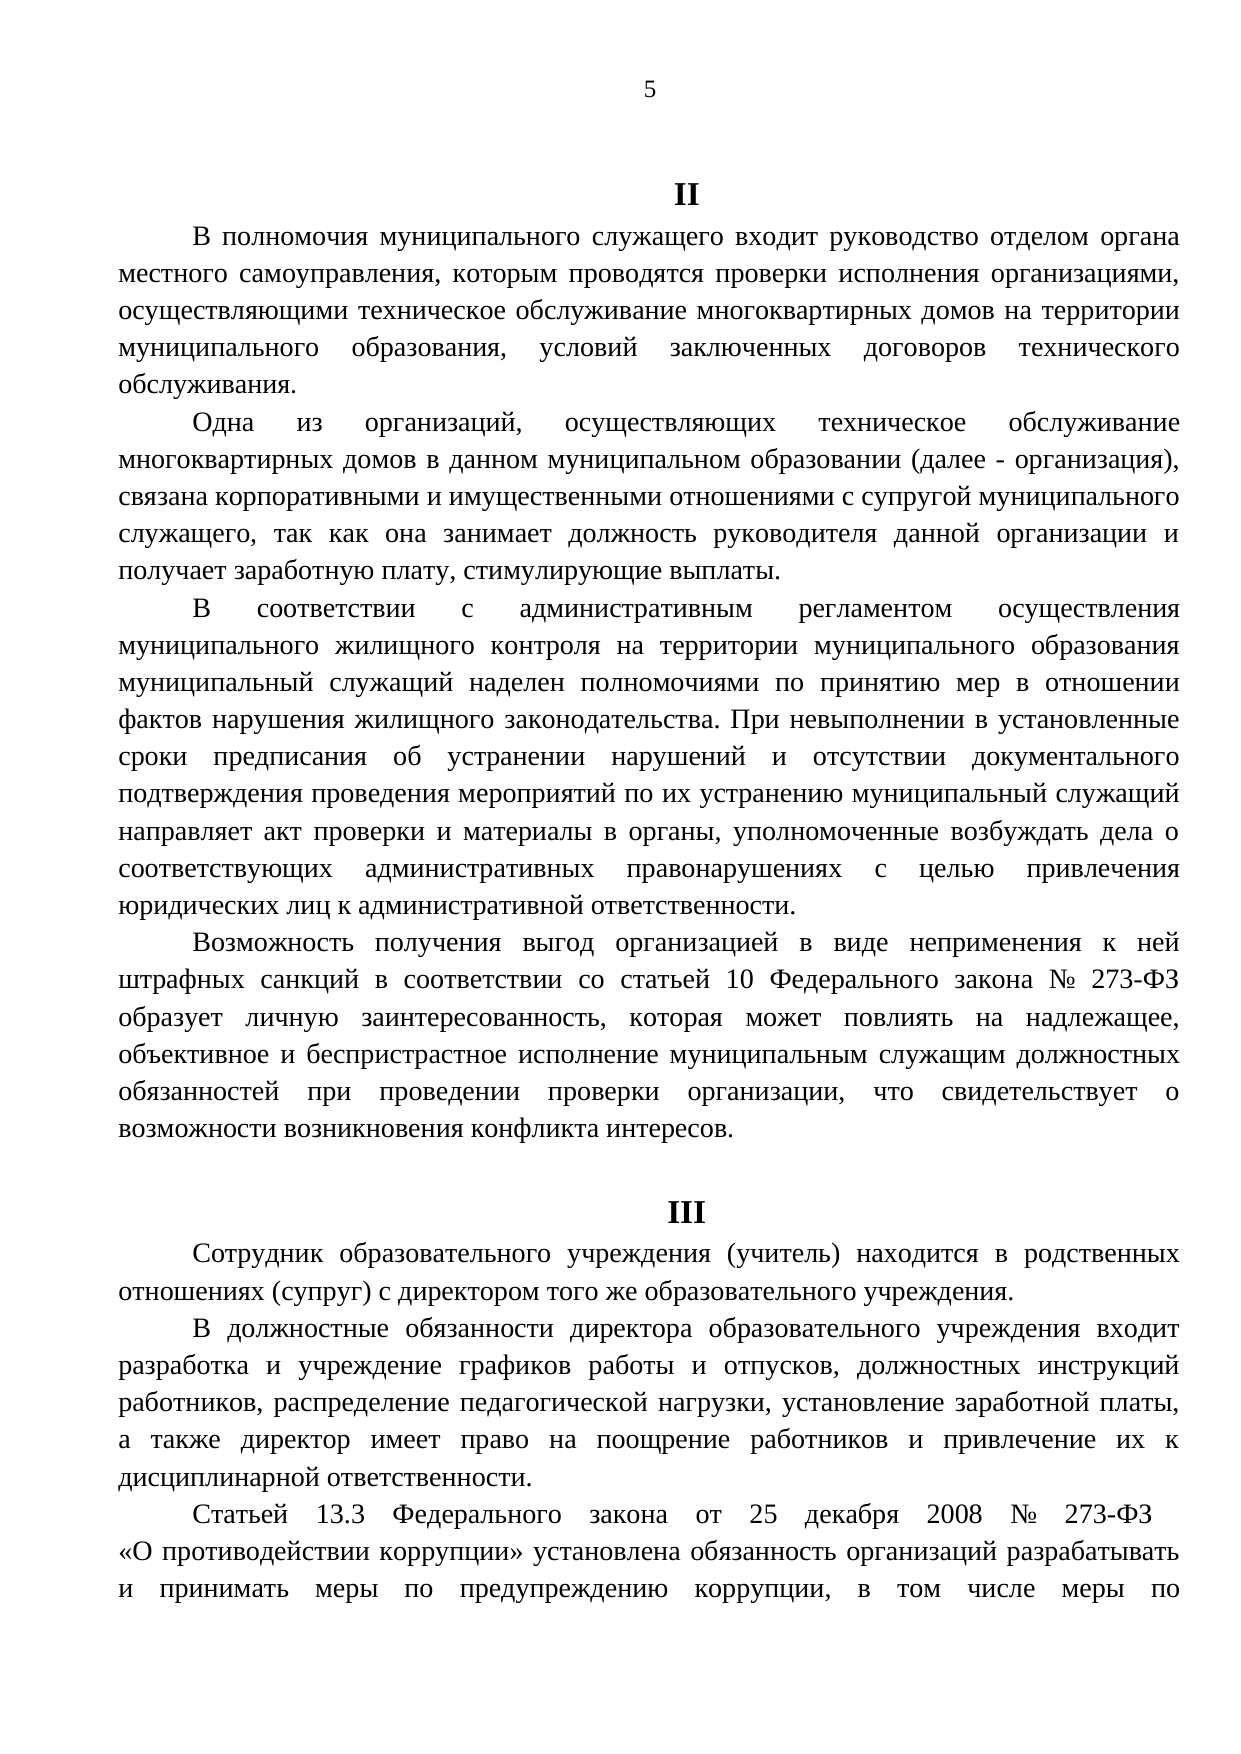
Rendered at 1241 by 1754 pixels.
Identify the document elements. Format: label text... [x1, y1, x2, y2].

text II [118, 175, 1181, 213]
text Сотрудник образовательного учреждения (учитель) находится в родственных отношениях (супруг) с директором того же образовательного учреждения. [118, 1237, 1181, 1306]
text В соответствии с административным регламентом осуществления муниципального жилищного контроля на территории муниципального образования муниципальный служащий наделен полномочиями по принятию мер в отношении фактов нарушения жилищного законодательства. При невыполнении в установленные сроки предписания об устранении нарушений и отсутствии документального подтверждения проведения мероприятий по их устранению муниципальный служащий направляет акт проверки и материалы в органы, уполномоченные возбуждать дела о соответствующих административных правонарушениях с целью привлечения юридических лиц к административной ответственности. [118, 591, 1181, 921]
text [118, 1497, 1181, 1604]
text Возможность получения выгод организацией в виде неприменения к ней штрафных санкций в соответствии со статьей 10 Федерального закона № 273-ФЗ образует личную заинтересованность, которая может повлиять на надлежащее, объективное и беспристрастное исполнение муниципальным служащим должностных обязанностей при проведении проверки организации, что свидетельствует о возможности возникновения конфликта интересов. [118, 925, 1181, 1144]
text В должностные обязанности директора образовательного учреждения входит разработка и учреждение графиков работы и отпусков, должностных инструкций работников, распределение педагогической нагрузки, установление заработной платы, а также директор имеет право на поощрение работников и привлечение их к дисциплинарной ответственности. [118, 1311, 1181, 1492]
text В полномочия муниципального служащего входит руководство отделом органа местного самоуправления, которым проводятся проверки исполнения организациями, осуществляющими техническое обслуживание многоквартирных домов на территории муниципального образования, условий заключенных договоров технического обслуживания. [118, 219, 1181, 400]
text Одна из организаций, осуществляющих техническое обслуживание многоквартирных домов в данном муниципальном образовании (далее - организация), связана корпоративными и имущественными отношениями с супругой муниципального служащего, так как она занимает должность руководителя данной организации и получает заработную плату, стимулирующие выплаты. [118, 405, 1181, 586]
text III [118, 1192, 1181, 1231]
